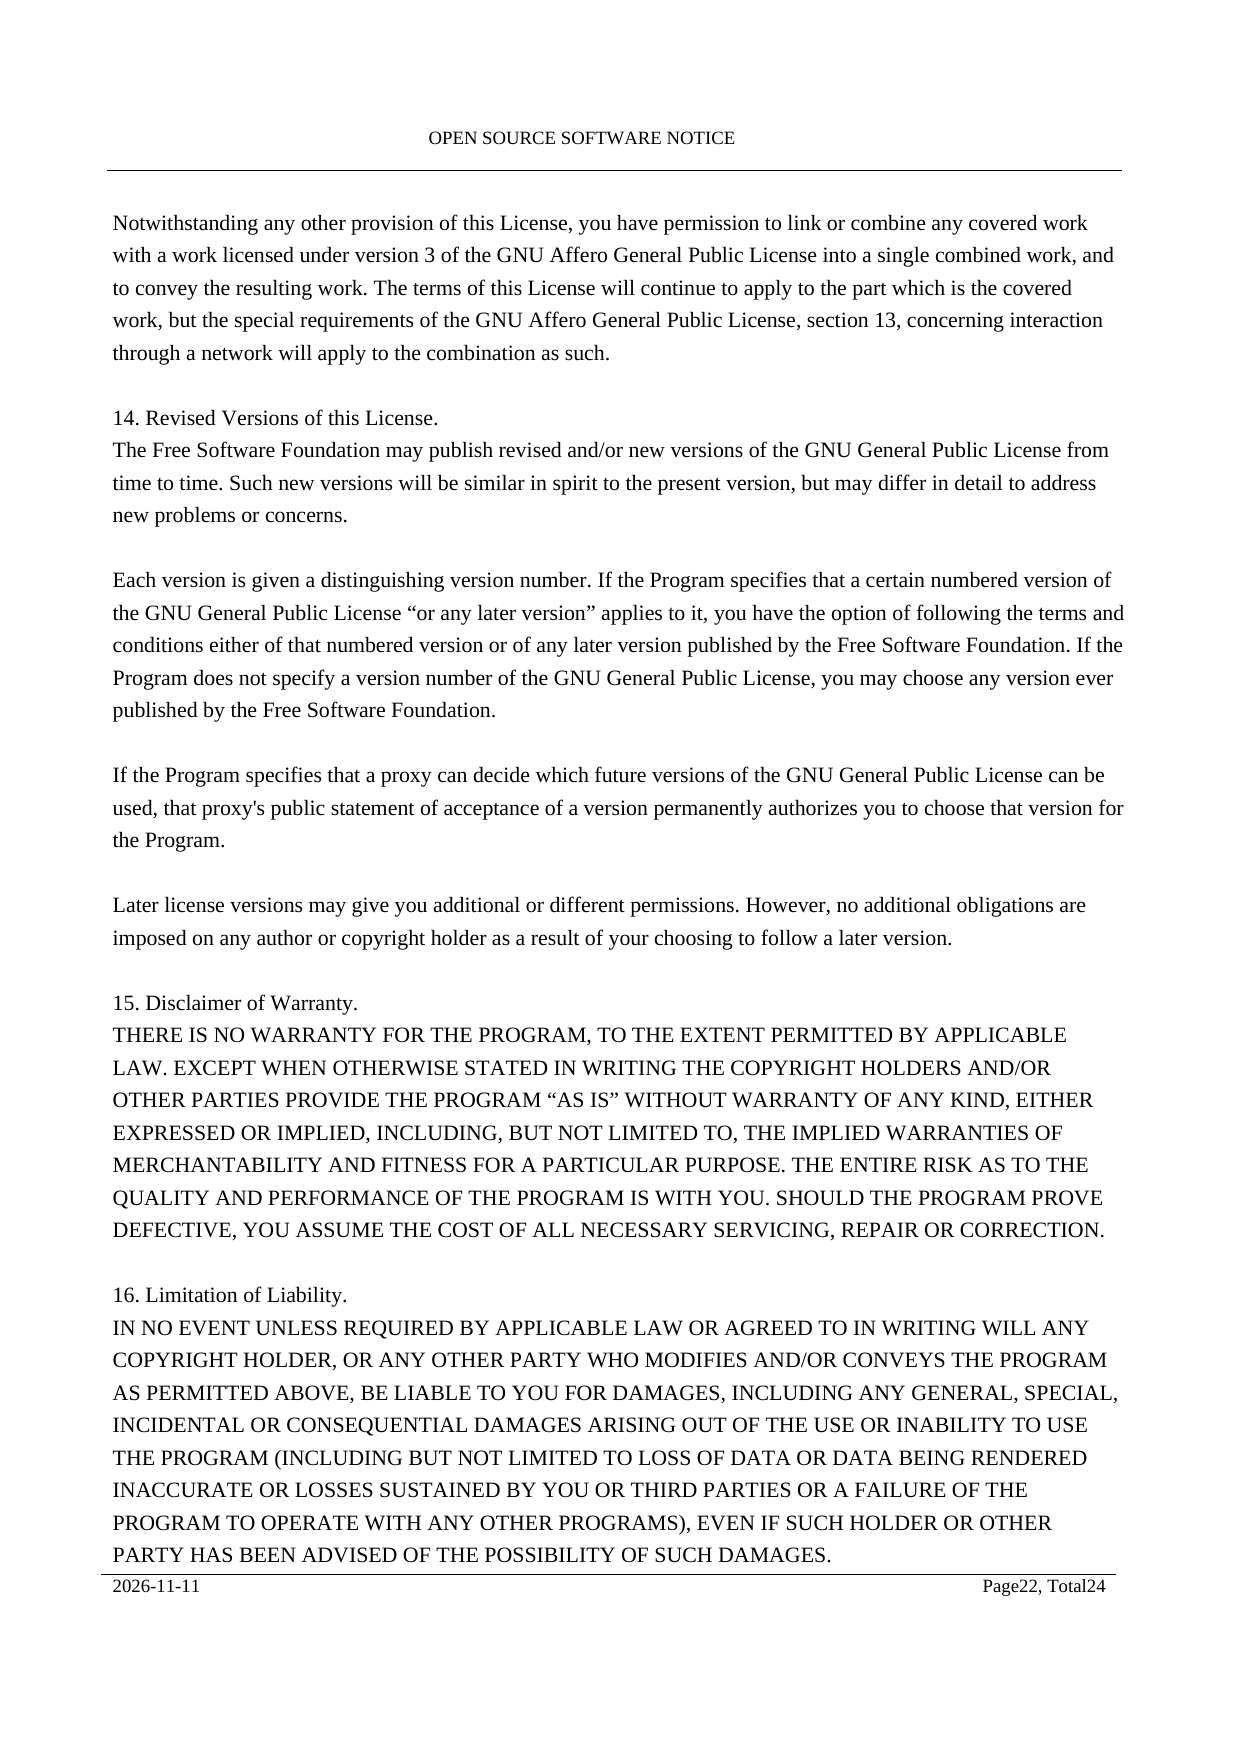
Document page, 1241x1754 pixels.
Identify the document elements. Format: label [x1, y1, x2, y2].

text [112, 206, 1128, 1571]
